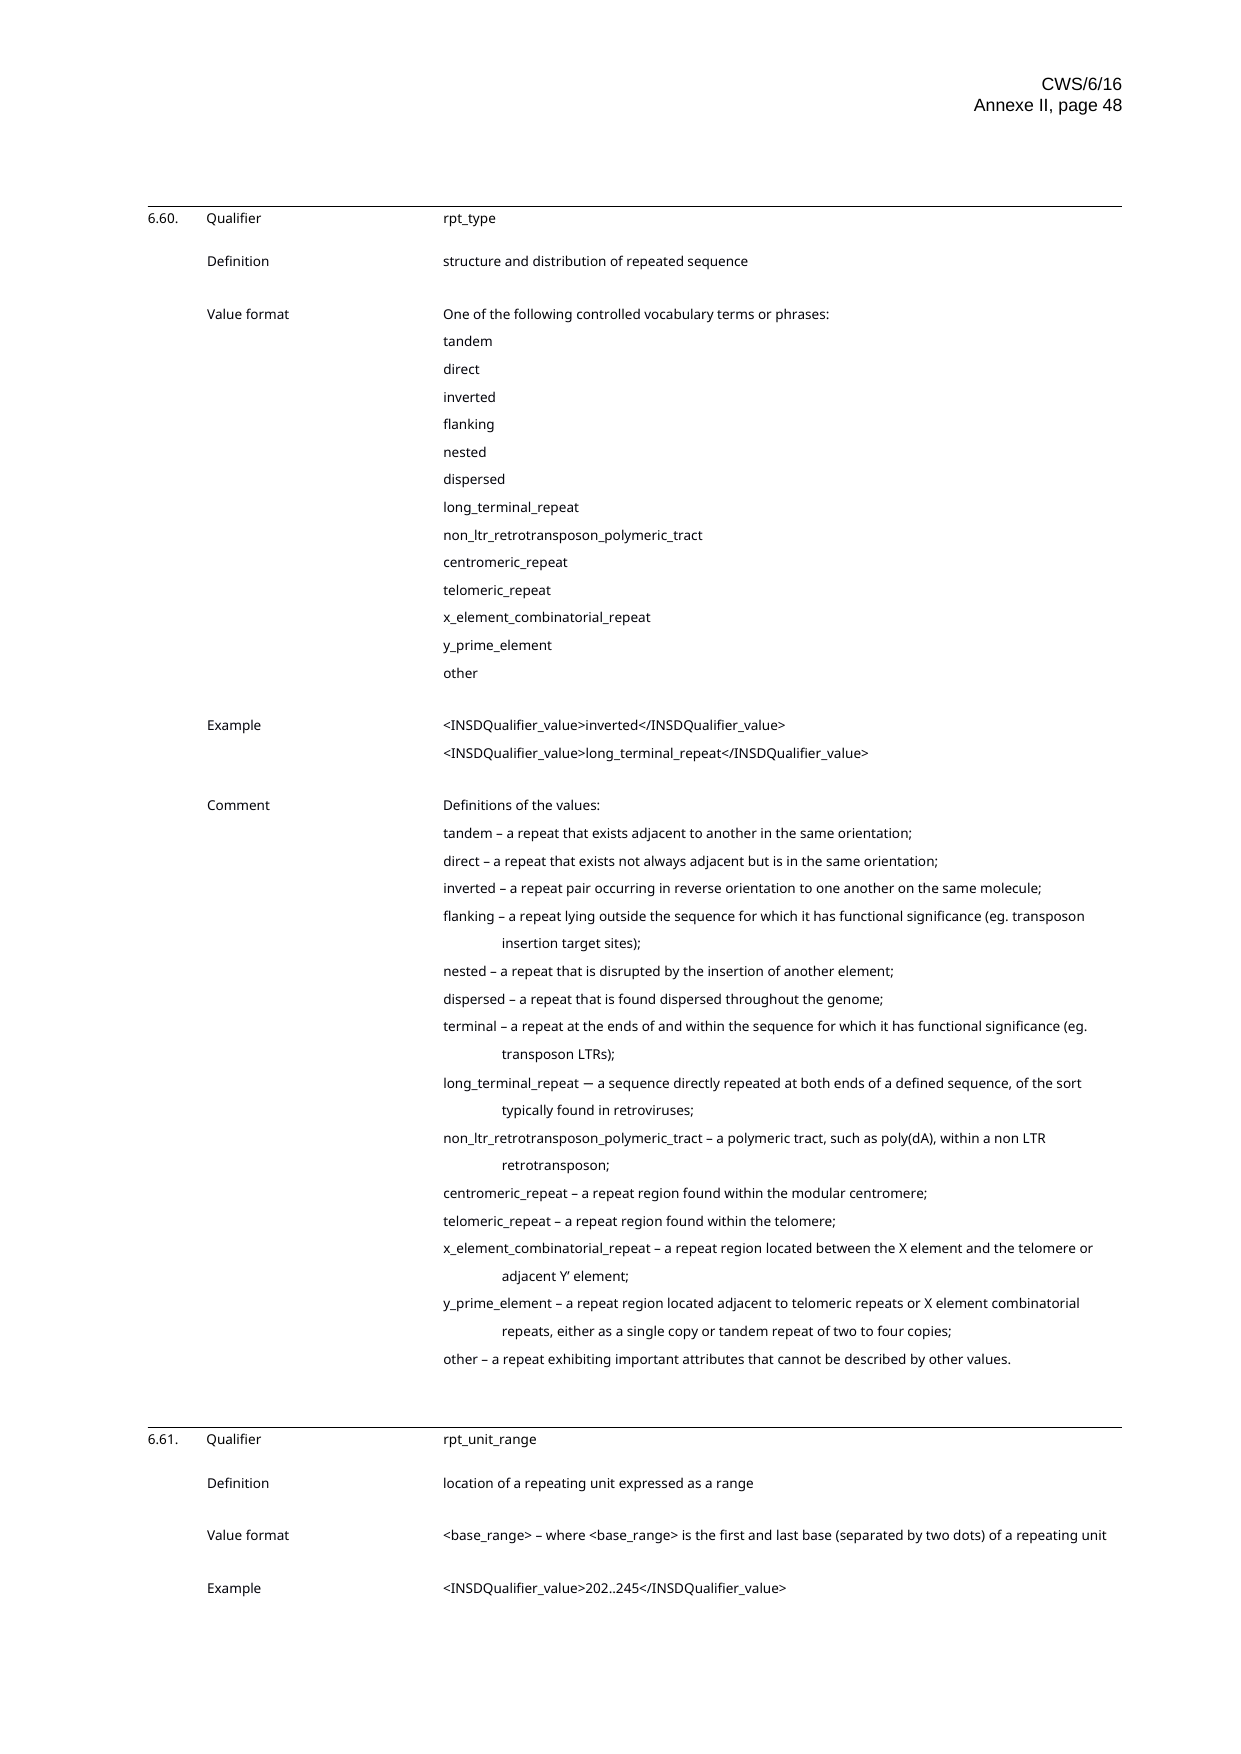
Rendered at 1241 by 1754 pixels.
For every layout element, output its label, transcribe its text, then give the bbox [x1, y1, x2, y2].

text Example <INSDQualifier_value>202..245</INSDQualifier_value> [207, 1579, 1122, 1597]
text Qualifier rpt_unit_range [148, 1428, 1122, 1449]
text dispersed [443, 470, 1122, 489]
text Definition structure and distribution of repeated sequence [207, 252, 1122, 271]
text long_terminal_repeat [443, 498, 1122, 516]
text long_terminal_repeat – a sequence directly repeated at both ends of a defined sequence, of the sort typically found in retroviruses; [443, 1072, 1122, 1119]
text flanking [443, 415, 1122, 433]
text flanking – a repeat lying outside the sequence for which it has functional significance (eg. transposon insertion target sites); [443, 907, 1122, 953]
text centromeric_repeat – a repeat region found within the modular centromere; [443, 1184, 1122, 1202]
text terminal – a repeat at the ends of and within the sequence for which it has functional significance (eg. transposon LTRs); [443, 1017, 1122, 1063]
text Value format <base_range> – where <base_range> is the first and last base (separated by two dots) of a repeating unit [207, 1526, 1122, 1545]
text y_prime_element [443, 636, 1122, 654]
text other – a repeat exhibiting important attributes that cannot be described by other values. [443, 1349, 1122, 1368]
text inverted [443, 387, 1122, 406]
text direct [443, 360, 1122, 378]
text y_prime_element – a repeat region located adjacent to telomeric repeats or X element combinatorial repeats, either as a single copy or tandem repeat of two to four copies; [443, 1294, 1122, 1340]
text x_element_combinatorial_repeat – a repeat region located between the X element and the telomere or adjacent Y’ element; [443, 1239, 1122, 1285]
text direct – a repeat that exists not always adjacent but is in the same orientation; [443, 852, 1122, 870]
text tandem [443, 332, 1122, 351]
text x_element_combinatorial_repeat [443, 608, 1122, 627]
text Example <INSDQualifier_value>inverted</INSDQualifier_value> <INSDQualifier_value>long_terminal_repeat</INSDQualifier_value> [207, 716, 1122, 762]
text tandem – a repeat that exists adjacent to another in the same orientation; [443, 824, 1122, 842]
text nested – a repeat that is disrupted by the insertion of another element; [443, 962, 1122, 980]
text Value format One of the following controlled vocabulary terms or phrases: [207, 305, 1122, 323]
text Comment Definitions of the values: [207, 796, 1122, 815]
text inverted – a repeat pair occurring in reverse orientation to one another on the same molecule; [443, 879, 1122, 898]
text other [443, 663, 1122, 682]
text centromeric_repeat [443, 553, 1122, 572]
text Definition location of a repeating unit expressed as a range [207, 1474, 1122, 1492]
text telomeric_repeat – a repeat region found within the telomere; [443, 1212, 1122, 1230]
text non_ltr_retrotransposon_polymeric_tract [443, 526, 1122, 544]
text nested [443, 443, 1122, 461]
text non_ltr_retrotransposon_polymeric_tract – a polymeric tract, such as poly(dA), within a non LTR retrotransposon; [443, 1129, 1122, 1175]
text Qualifier rpt_type [148, 207, 1122, 227]
text dispersed – a repeat that is found dispersed throughout the genome; [443, 989, 1122, 1008]
text telomeric_repeat [443, 581, 1122, 599]
